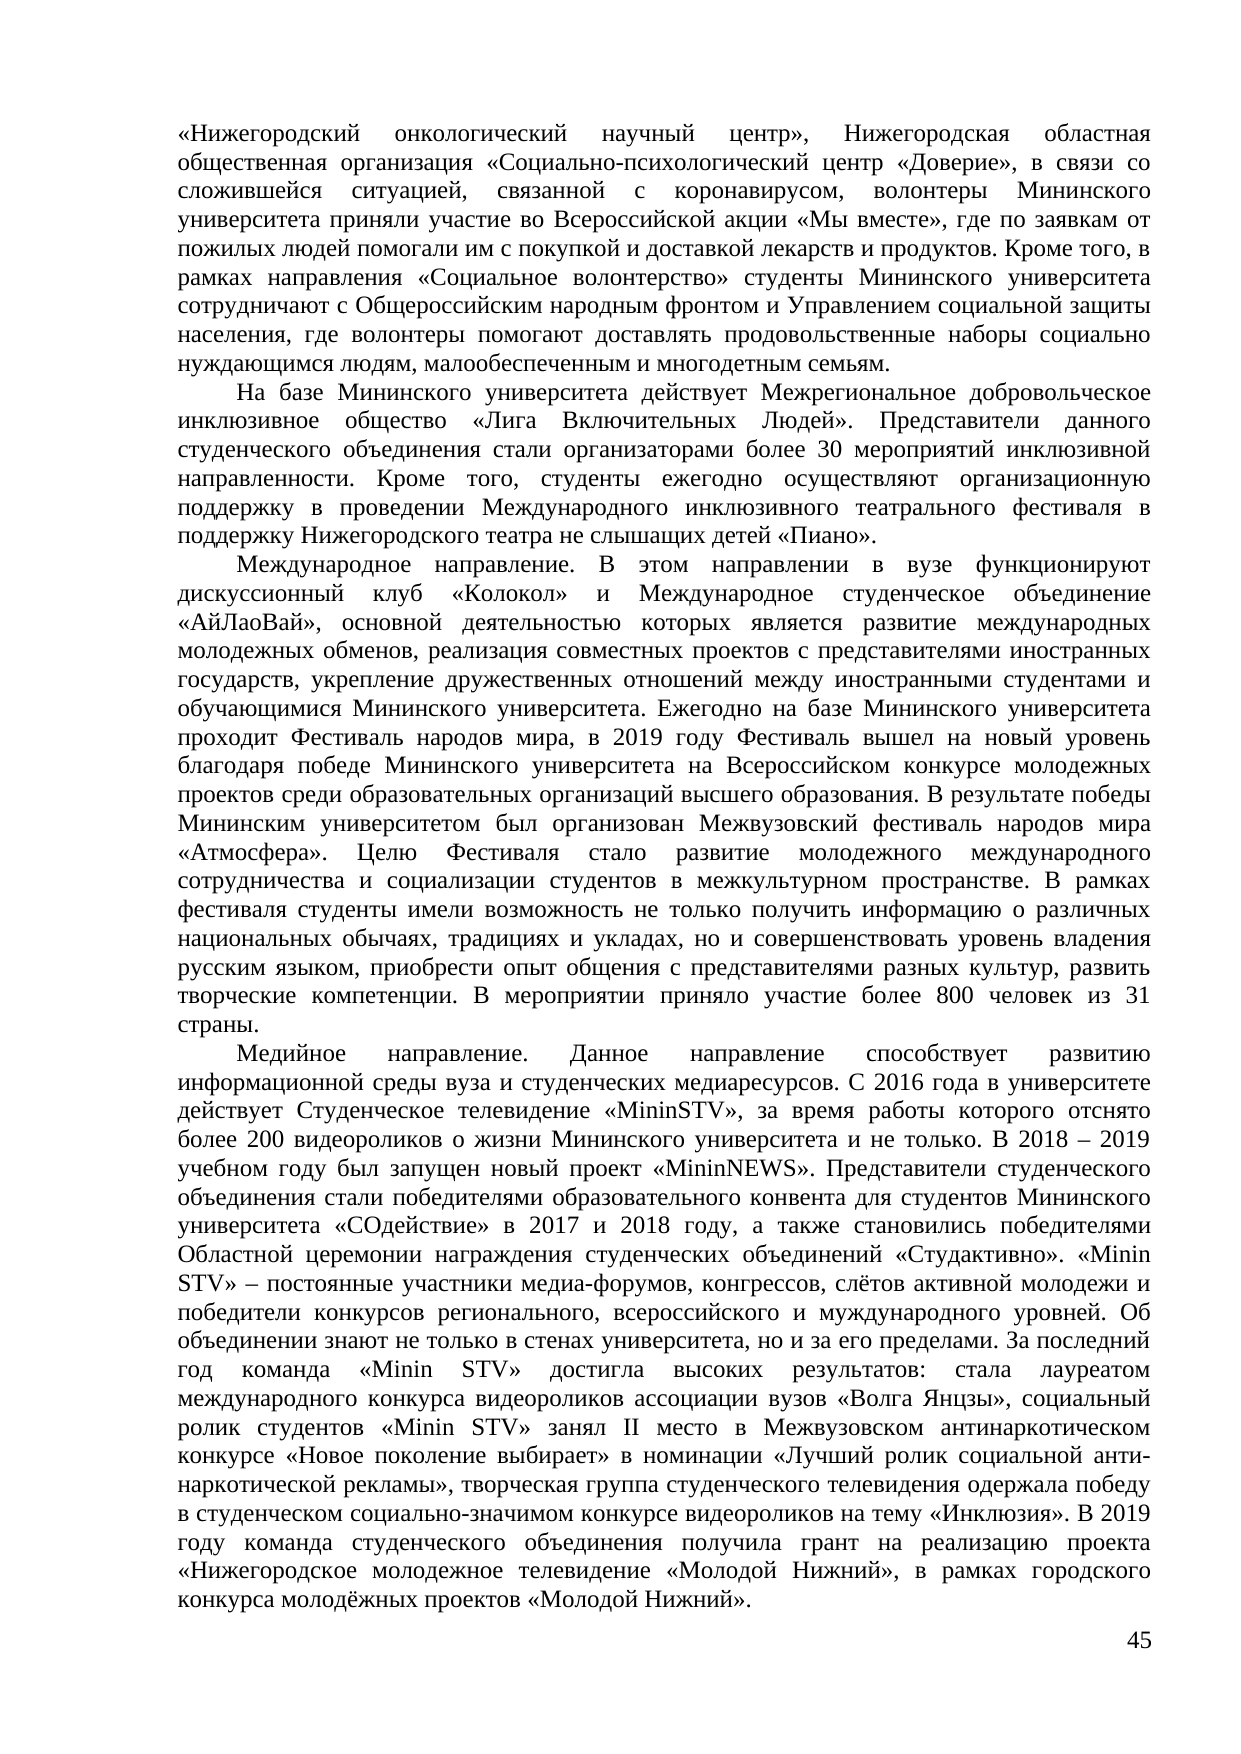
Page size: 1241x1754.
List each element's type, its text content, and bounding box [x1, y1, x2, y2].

text Международное направление. В этом направлении в вузе функционируют дискуссионный клуб «Колокол» и Международное студенческое объединение «АйЛаоВай», основной деятельностью которых является развитие международных молодежных обменов, реализация совместных проектов с представителями иностранных государств, укрепление дружественных отношений между иностранными студентами и обучающимися Мининского университета. Ежегодно на базе Мининского университета проходит Фестиваль народов мира, в 2019 году Фестиваль вышел на новый уровень благодаря победе Мининского университета на Всероссийском конкурсе молодежных проектов среди образовательных организаций высшего образования. В результате победы Мининским университетом был организован Межвузовский фестиваль народов мира «Атмосфера». Целю Фестиваля стало развитие молодежного международного сотрудничества и социализации студентов в межкультурном пространстве. В рамках фестиваля студенты имели возможность не только получить информацию о различных национальных обычаях, традициях и укладах, но и совершенствовать уровень владения русским языком, приобрести опыт общения с представителями разных культур, развить творческие компетенции. В мероприятии приняло участие более 800 человек из 31 страны. [177, 549, 1152, 1038]
text Медийное направление. Данное направление способствует развитию информационной среды вуза и студенческих медиаресурсов. С 2016 года в университете действует Студенческое телевидение «MininSTV», за время работы которого отснято более 200 видеороликов о жизни Мининского университета и не только. В 2018 – 2019 учебном году был запущен новый проект «MininNEWS». Представители студенческого объединения стали победителями образовательного конвента для студентов Мининского университета «СОдействие» в 2017 и 2018 году, а также становились победителями Областной церемонии награждения студенческих объединений «Студактивно». «Minin STV» – постоянные участники медиа-форумов, конгрессов, слётов активной молодежи и победители конкурсов регионального, всероссийского и муждународного уровней. Об объединении знают не только в стенах университета, но и за его пределами. За последний год команда «Minin STV» достигла высоких результатов: стала лауреатом международного конкурса видеороликов ассоциации вузов «Волга Янцзы», социальный ролик студентов «Minin STV» занял II место в Межвузовском антинаркотическом конкурсе «Новое поколение выбирает» в номинации «Лучший ролик социальной анти-наркотической рекламы», творческая группа студенческого телевидения одержала победу в студенческом социально-значимом конкурсе видеороликов на тему «Инклюзия». В 2019 году команда студенческого объединения получила грант на реализацию проекта «Нижегородское молодежное телевидение «Молодой Нижний», в рамках городского конкурса молодёжных проектов «Молодой Нижний». [177, 1038, 1152, 1613]
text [177, 118, 1152, 377]
text На базе Мининского университета действует Межрегиональное добровольческое инклюзивное общество «Лига Включительных Людей». Представители данного студенческого объединения стали организаторами более 30 мероприятий инклюзивной направленности. Кроме того, студенты ежегодно осуществляют организационную поддержку в проведении Международного инклюзивного театрального фестиваля в поддержку Нижегородского театра не слышащих детей «Пиано». [177, 377, 1152, 549]
